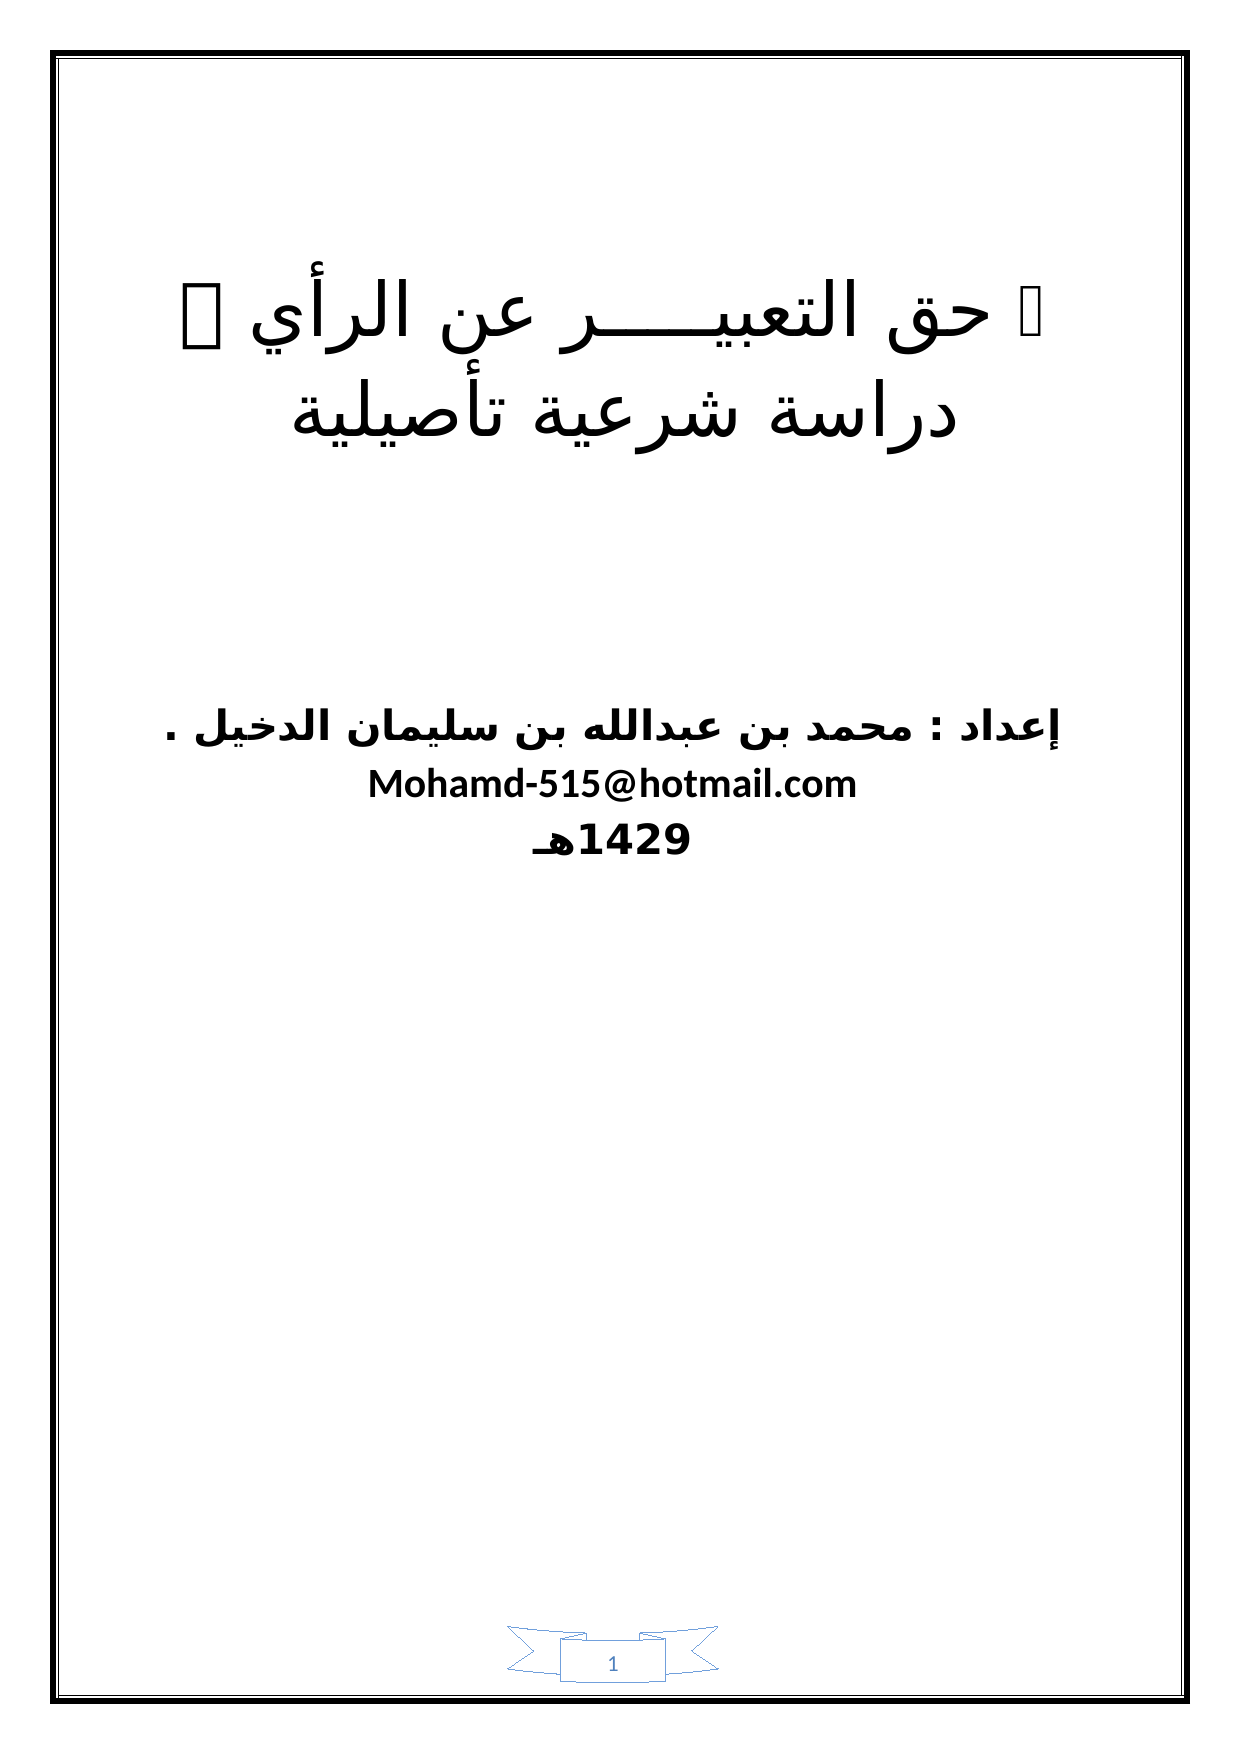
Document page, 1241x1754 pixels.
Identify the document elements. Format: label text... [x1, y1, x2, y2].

text دراسة شرعية تأصيلية [103, 367, 1122, 454]
text Mohamd-515@hotmail.com [103, 757, 1122, 808]
text 1429هـ [103, 815, 1122, 864]
text حق التعبيـــــر عن الرأي [103, 267, 1122, 354]
text إعداد : محمد بن عبدالله بن سليمان الدخيل . [103, 701, 1122, 750]
